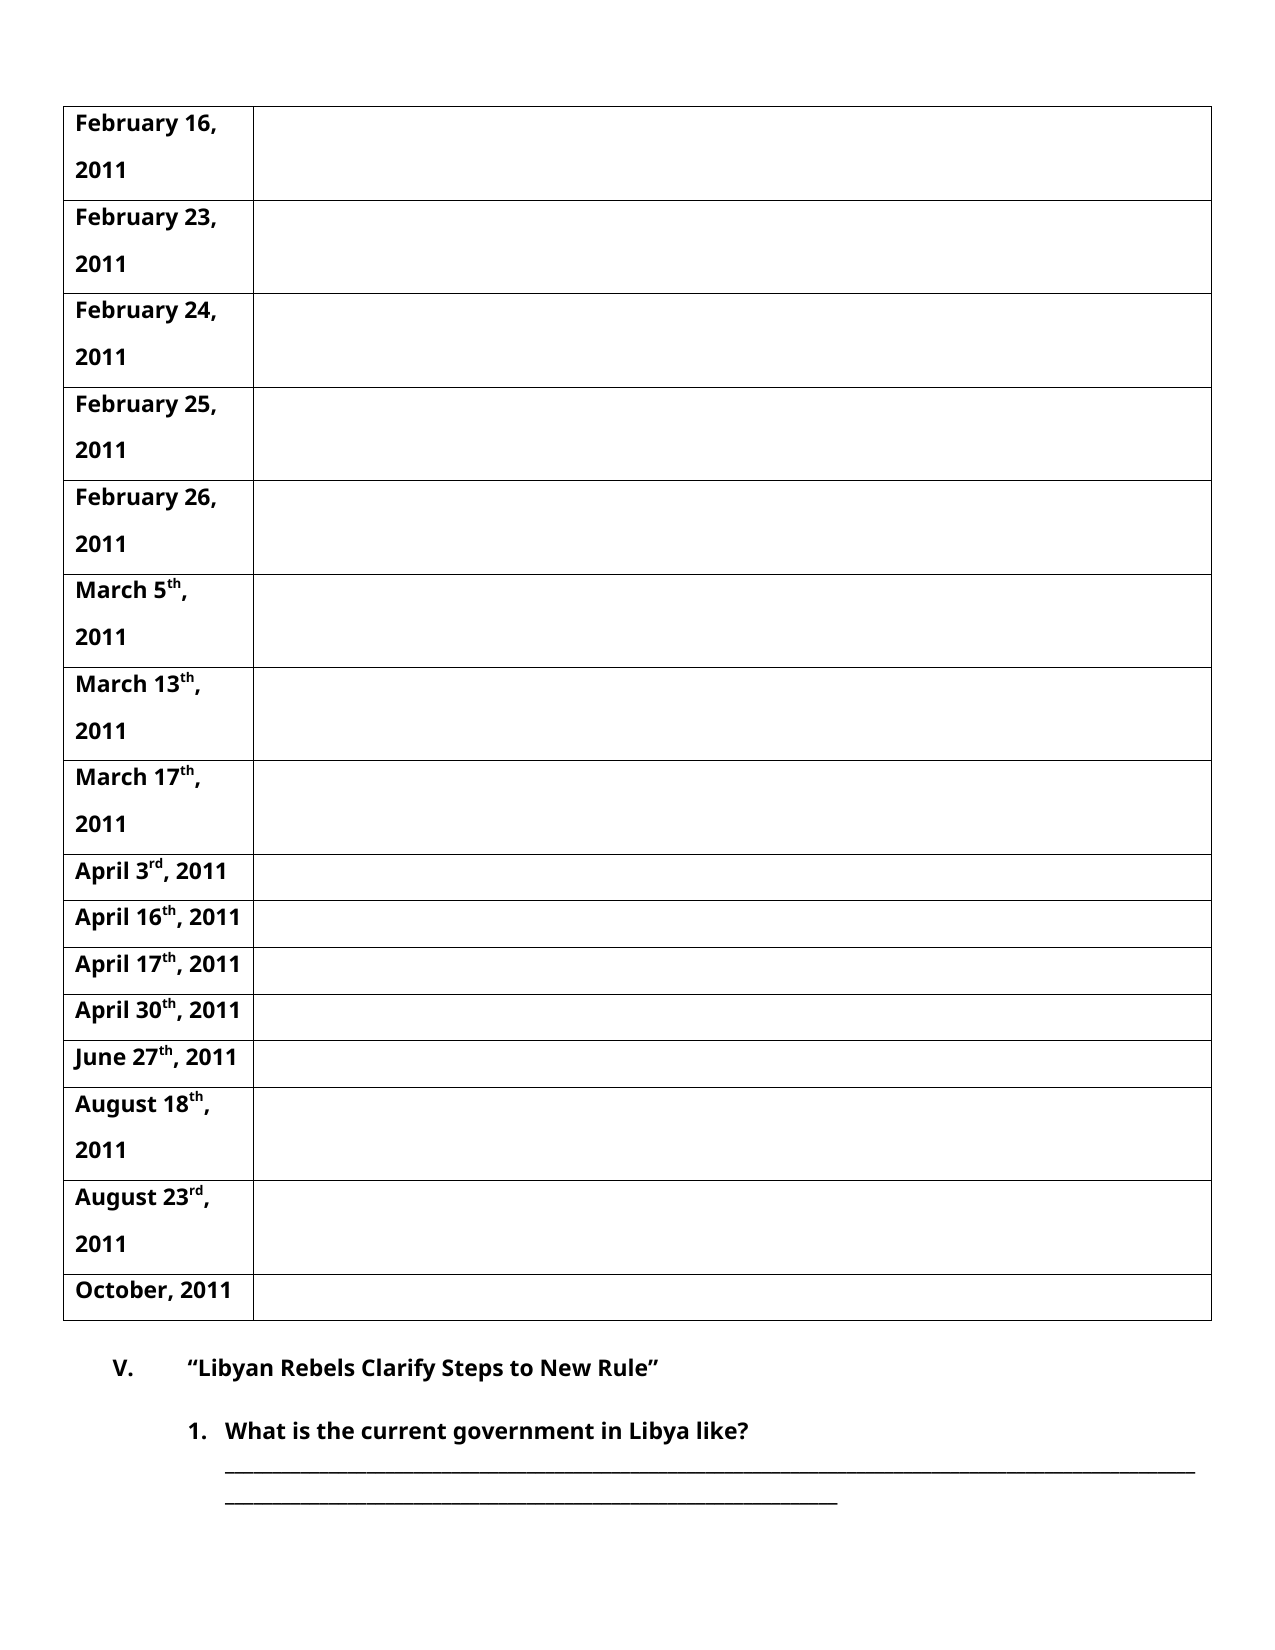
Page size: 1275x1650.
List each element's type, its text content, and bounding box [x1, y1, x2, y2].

table_cell [254, 995, 1211, 1040]
table_cell February 23, 2011 [64, 201, 253, 293]
table_cell [254, 481, 1211, 573]
list What is the current government in Libya like? [187, 1415, 1200, 1446]
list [225, 1446, 1200, 1508]
table_cell [254, 668, 1211, 760]
table_cell [254, 855, 1211, 900]
table_cell [254, 761, 1211, 854]
table_cell [254, 1181, 1211, 1273]
table_cell February 26, 2011 [64, 481, 253, 573]
table_cell [254, 388, 1211, 480]
table_cell April 17th, 2011 [64, 948, 253, 993]
table_cell April 30th, 2011 [64, 995, 253, 1040]
table_cell [254, 1041, 1211, 1087]
table_cell [254, 901, 1211, 947]
table_cell August 23rd, 2011 [64, 1181, 253, 1273]
table_header [254, 107, 1211, 200]
table_cell February 25, 2011 [64, 388, 253, 480]
table_cell June 27th, 2011 [64, 1041, 253, 1087]
table_cell August 18th, 2011 [64, 1088, 253, 1180]
table_cell [254, 1275, 1211, 1320]
table_cell October, 2011 [64, 1275, 253, 1320]
table_cell February 24, 2011 [64, 294, 253, 387]
table_cell [254, 575, 1211, 667]
table_cell April 16th, 2011 [64, 901, 253, 947]
table_cell March 5th, 2011 [64, 575, 253, 667]
table_cell March 17th, 2011 [64, 761, 253, 854]
table_cell [254, 948, 1211, 993]
table_cell [254, 201, 1211, 293]
table_cell [254, 1088, 1211, 1180]
table_cell [254, 294, 1211, 387]
table_cell April 3rd, 2011 [64, 855, 253, 900]
table_header February 16, 2011 [64, 107, 253, 200]
table_cell March 13th, 2011 [64, 668, 253, 760]
list “Libyan Rebels Clarify Steps to New Rule” [112, 1352, 1200, 1383]
